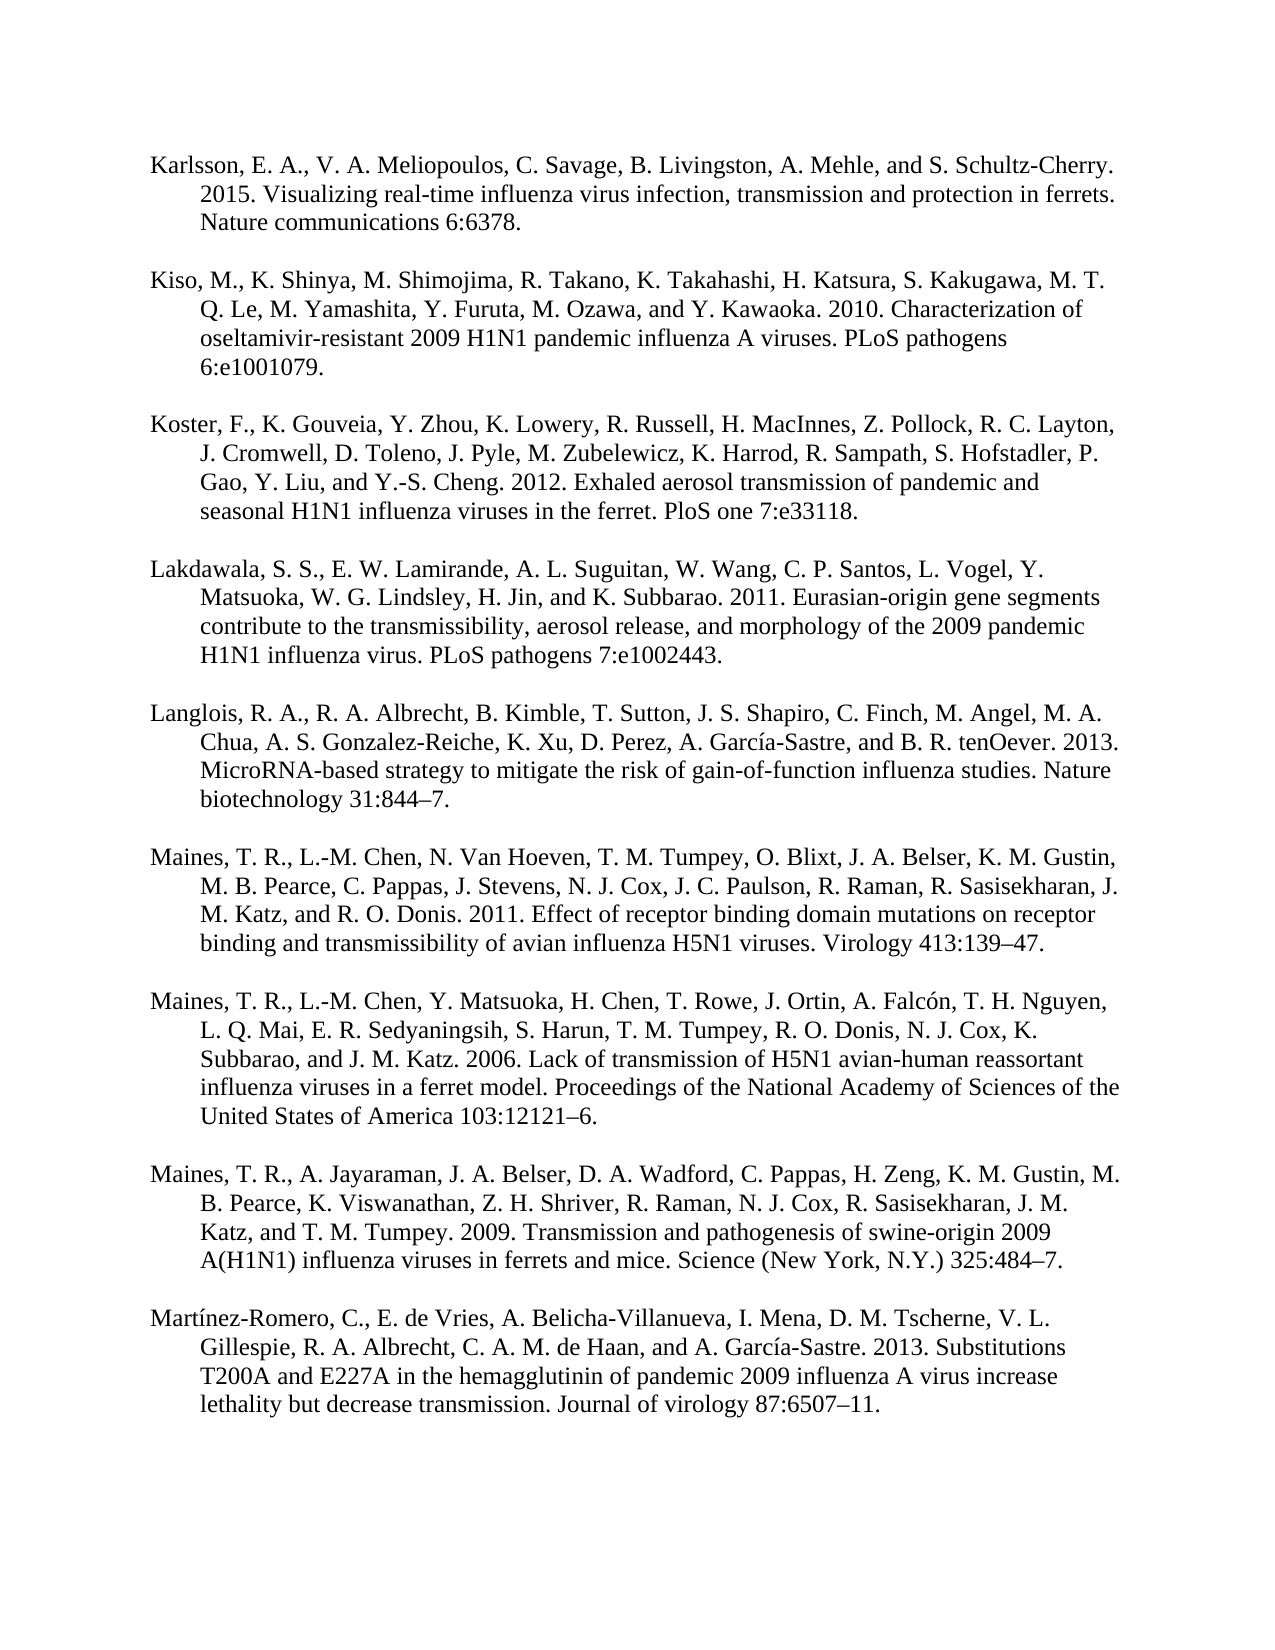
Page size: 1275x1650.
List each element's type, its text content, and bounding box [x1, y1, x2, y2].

text Karlsson, E. A., V. A. Meliopoulos, C. Savage, B. Livingston, A. Mehle, and S. Schultz-Cherry. 2015. Visualizing real-time influenza virus infection, transmission and protection in ferrets. Nature communications 6:6378. [150, 150, 1125, 236]
text Langlois, R. A., R. A. Albrecht, B. Kimble, T. Sutton, J. S. Shapiro, C. Finch, M. Angel, M. A. Chua, A. S. Gonzalez-Reiche, K. Xu, D. Perez, A. García-Sastre, and B. R. tenOever. 2013. MicroRNA-based strategy to mitigate the risk of gain-of-function influenza studies. Nature biotechnology 31:844–7. [150, 698, 1125, 813]
text Martínez-Romero, C., E. de Vries, A. Belicha-Villanueva, I. Mena, D. M. Tscherne, V. L. Gillespie, R. A. Albrecht, C. A. M. de Haan, and A. García-Sastre. 2013. Substitutions T200A and E227A in the hemagglutinin of pandemic 2009 influenza A virus increase lethality but decrease transmission. Journal of virology 87:6507–11. [150, 1303, 1125, 1418]
text Lakdawala, S. S., E. W. Lamirande, A. L. Suguitan, W. Wang, C. P. Santos, L. Vogel, Y. Matsuoka, W. G. Lindsley, H. Jin, and K. Subbarao. 2011. Eurasian-origin gene segments contribute to the transmissibility, aerosol release, and morphology of the 2009 pandemic H1N1 influenza virus. PLoS pathogens 7:e1002443. [150, 554, 1125, 669]
text Maines, T. R., L.-M. Chen, N. Van Hoeven, T. M. Tumpey, O. Blixt, J. A. Belser, K. M. Gustin, M. B. Pearce, C. Pappas, J. Stevens, N. J. Cox, J. C. Paulson, R. Raman, R. Sasisekharan, J. M. Katz, and R. O. Donis. 2011. Effect of receptor binding domain mutations on receptor binding and transmissibility of avian influenza H5N1 viruses. Virology 413:139–47. [150, 842, 1125, 957]
text Maines, T. R., L.-M. Chen, Y. Matsuoka, H. Chen, T. Rowe, J. Ortin, A. Falcón, T. H. Nguyen, L. Q. Mai, E. R. Sedyaningsih, S. Harun, T. M. Tumpey, R. O. Donis, N. J. Cox, K. Subbarao, and J. M. Katz. 2006. Lack of transmission of H5N1 avian-human reassortant influenza viruses in a ferret model. Proceedings of the National Academy of Sciences of the United States of America 103:12121–6. [150, 986, 1125, 1130]
text Kiso, M., K. Shinya, M. Shimojima, R. Takano, K. Takahashi, H. Katsura, S. Kakugawa, M. T. Q. Le, M. Yamashita, Y. Furuta, M. Ozawa, and Y. Kawaoka. 2010. Characterization of oseltamivir-resistant 2009 H1N1 pandemic influenza A viruses. PLoS pathogens 6:e1001079. [150, 265, 1125, 380]
text Koster, F., K. Gouveia, Y. Zhou, K. Lowery, R. Russell, H. MacInnes, Z. Pollock, R. C. Layton, J. Cromwell, D. Toleno, J. Pyle, M. Zubelewicz, K. Harrod, R. Sampath, S. Hofstadler, P. Gao, Y. Liu, and Y.-S. Cheng. 2012. Exhaled aerosol transmission of pandemic and seasonal H1N1 influenza viruses in the ferret. PloS one 7:e33118. [150, 409, 1125, 524]
text Maines, T. R., A. Jayaraman, J. A. Belser, D. A. Wadford, C. Pappas, H. Zeng, K. M. Gustin, M. B. Pearce, K. Viswanathan, Z. H. Shriver, R. Raman, N. J. Cox, R. Sasisekharan, J. M. Katz, and T. M. Tumpey. 2009. Transmission and pathogenesis of swine-origin 2009 A(H1N1) influenza viruses in ferrets and mice. Science (New York, N.Y.) 325:484–7. [150, 1159, 1125, 1274]
